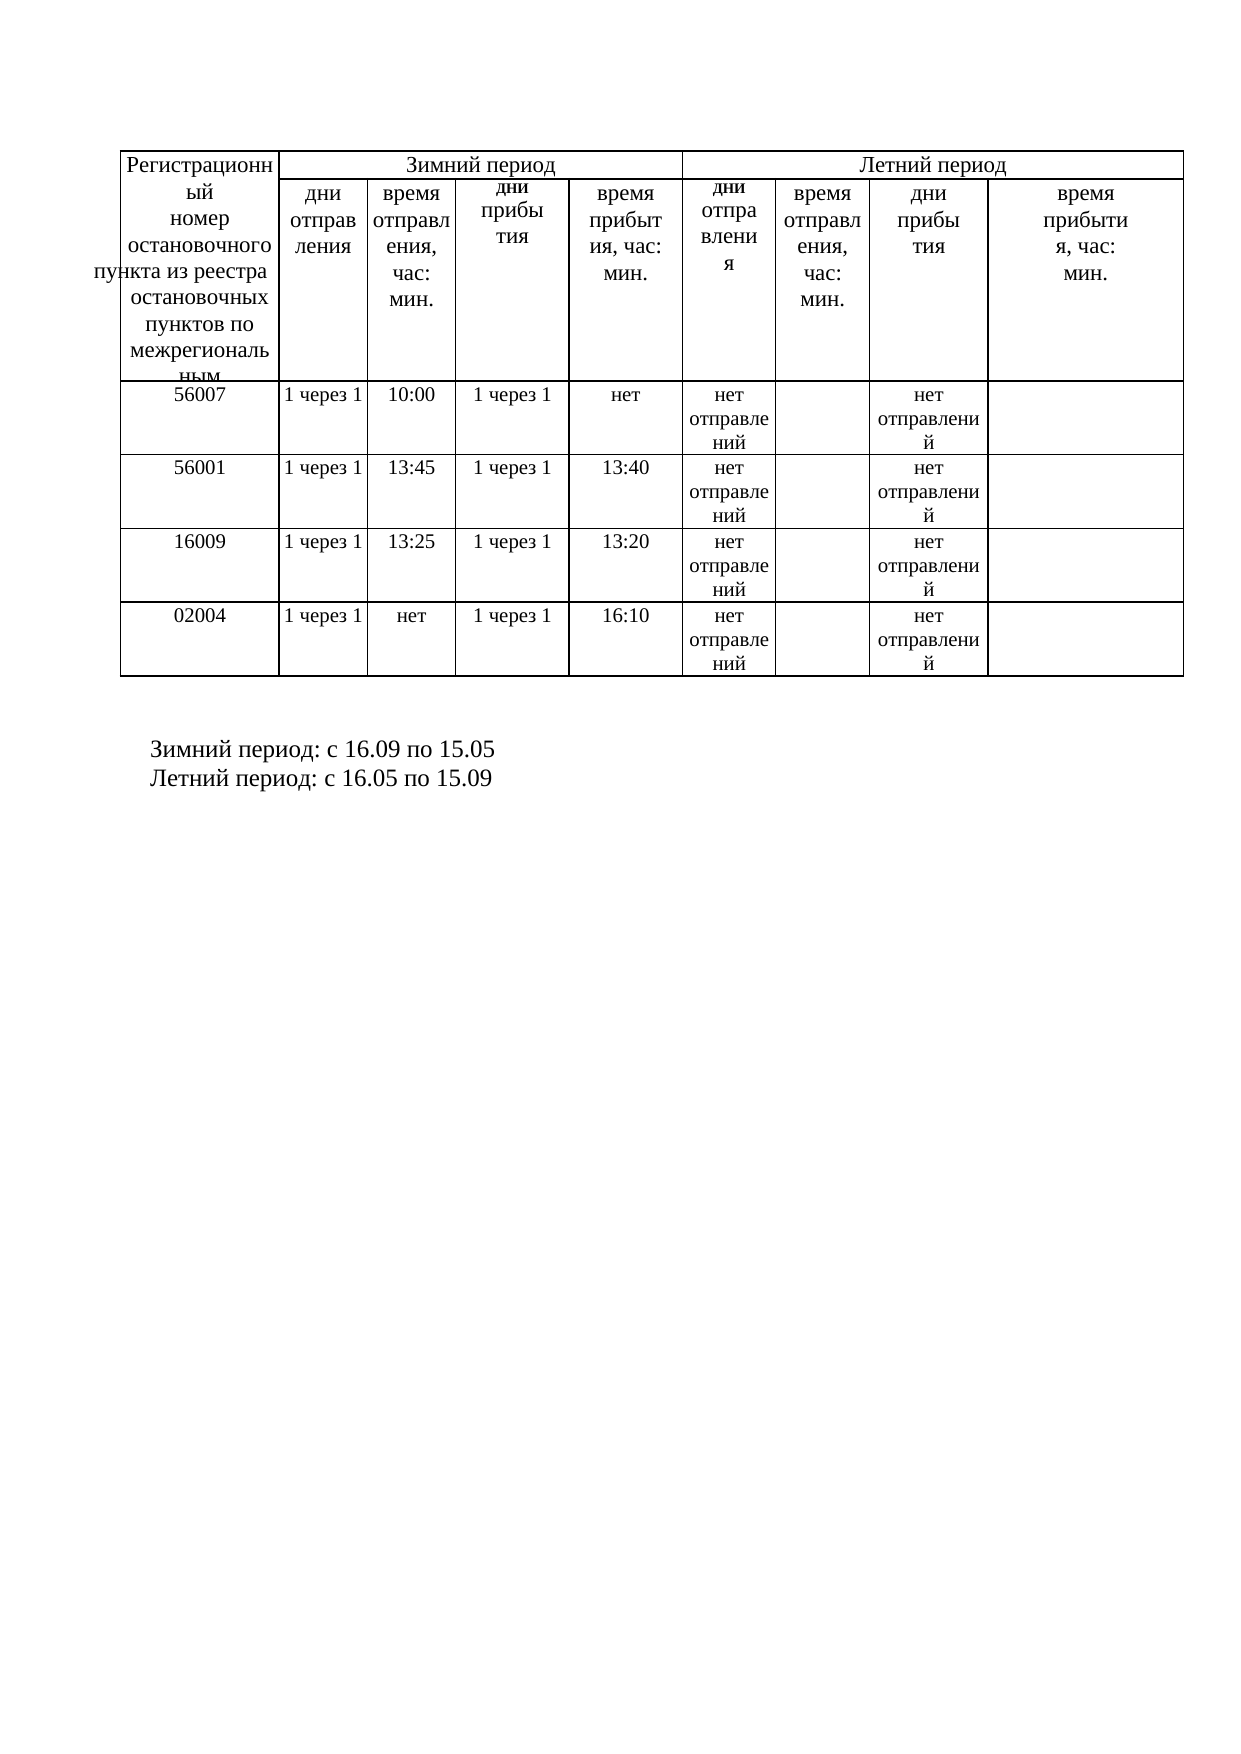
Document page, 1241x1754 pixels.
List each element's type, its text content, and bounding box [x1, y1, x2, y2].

table_cell 02004 [121, 603, 278, 675]
table_header Летний период [683, 152, 1183, 178]
table_cell 1 через 1 [280, 603, 367, 675]
table_cell нет отправлений [870, 455, 987, 527]
table_cell [776, 529, 869, 601]
table_cell 1 через 1 [456, 603, 568, 675]
table_cell дни отправ ления [280, 180, 367, 380]
table_cell 1 через 1 [456, 382, 568, 454]
table_cell 16:10 [570, 603, 682, 675]
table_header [121, 152, 278, 380]
table_cell время прибыт ия, час: мин. [570, 180, 682, 380]
table_cell 56001 [121, 455, 278, 527]
table_cell время отправл ения, час: мин. [776, 180, 869, 380]
table_cell нет отправлений [683, 529, 775, 601]
table_cell 1 через 1 [456, 529, 568, 601]
table_cell 1 через 1 [280, 455, 367, 527]
table_cell ДНИ отпра влени я [683, 180, 775, 380]
table_cell нет отправлений [870, 529, 987, 601]
table_cell 1 через 1 [456, 455, 568, 527]
table_cell нет [570, 382, 682, 454]
table_cell время отправл ения, час: мин. [368, 180, 455, 380]
table_cell нет отправлений [683, 455, 775, 527]
table_cell нет отправлений [870, 382, 987, 454]
table_cell [989, 603, 1183, 675]
table_cell 10:00 [368, 382, 455, 454]
table_cell [776, 382, 869, 454]
table_cell ДНИ прибы тия [456, 180, 568, 380]
table_cell [776, 455, 869, 527]
table_cell 1 через 1 [280, 529, 367, 601]
table_cell 13:20 [570, 529, 682, 601]
table_header Зимний период [280, 152, 682, 178]
table_cell нет отправлений [683, 603, 775, 675]
text Зимний период: с 16.09 по 15.05 [150, 734, 1090, 763]
table_cell 13:40 [570, 455, 682, 527]
table_cell [989, 529, 1183, 601]
table_cell 13:25 [368, 529, 455, 601]
table_cell нет отправлений [683, 382, 775, 454]
table_cell 56007 [121, 382, 278, 454]
table_cell 1 через 1 [280, 382, 367, 454]
table_cell 16009 [121, 529, 278, 601]
table_cell [989, 382, 1183, 454]
text Летний период: с 16.05 по 15.09 [150, 763, 1090, 792]
table_cell нет [368, 603, 455, 675]
table_cell [989, 455, 1183, 527]
table_cell [776, 603, 869, 675]
table_cell время прибыти я, час: мин. [989, 180, 1183, 380]
table_cell дни прибы тия [870, 180, 987, 380]
table_cell нет отправлений [870, 603, 987, 675]
table_cell 13:45 [368, 455, 455, 527]
